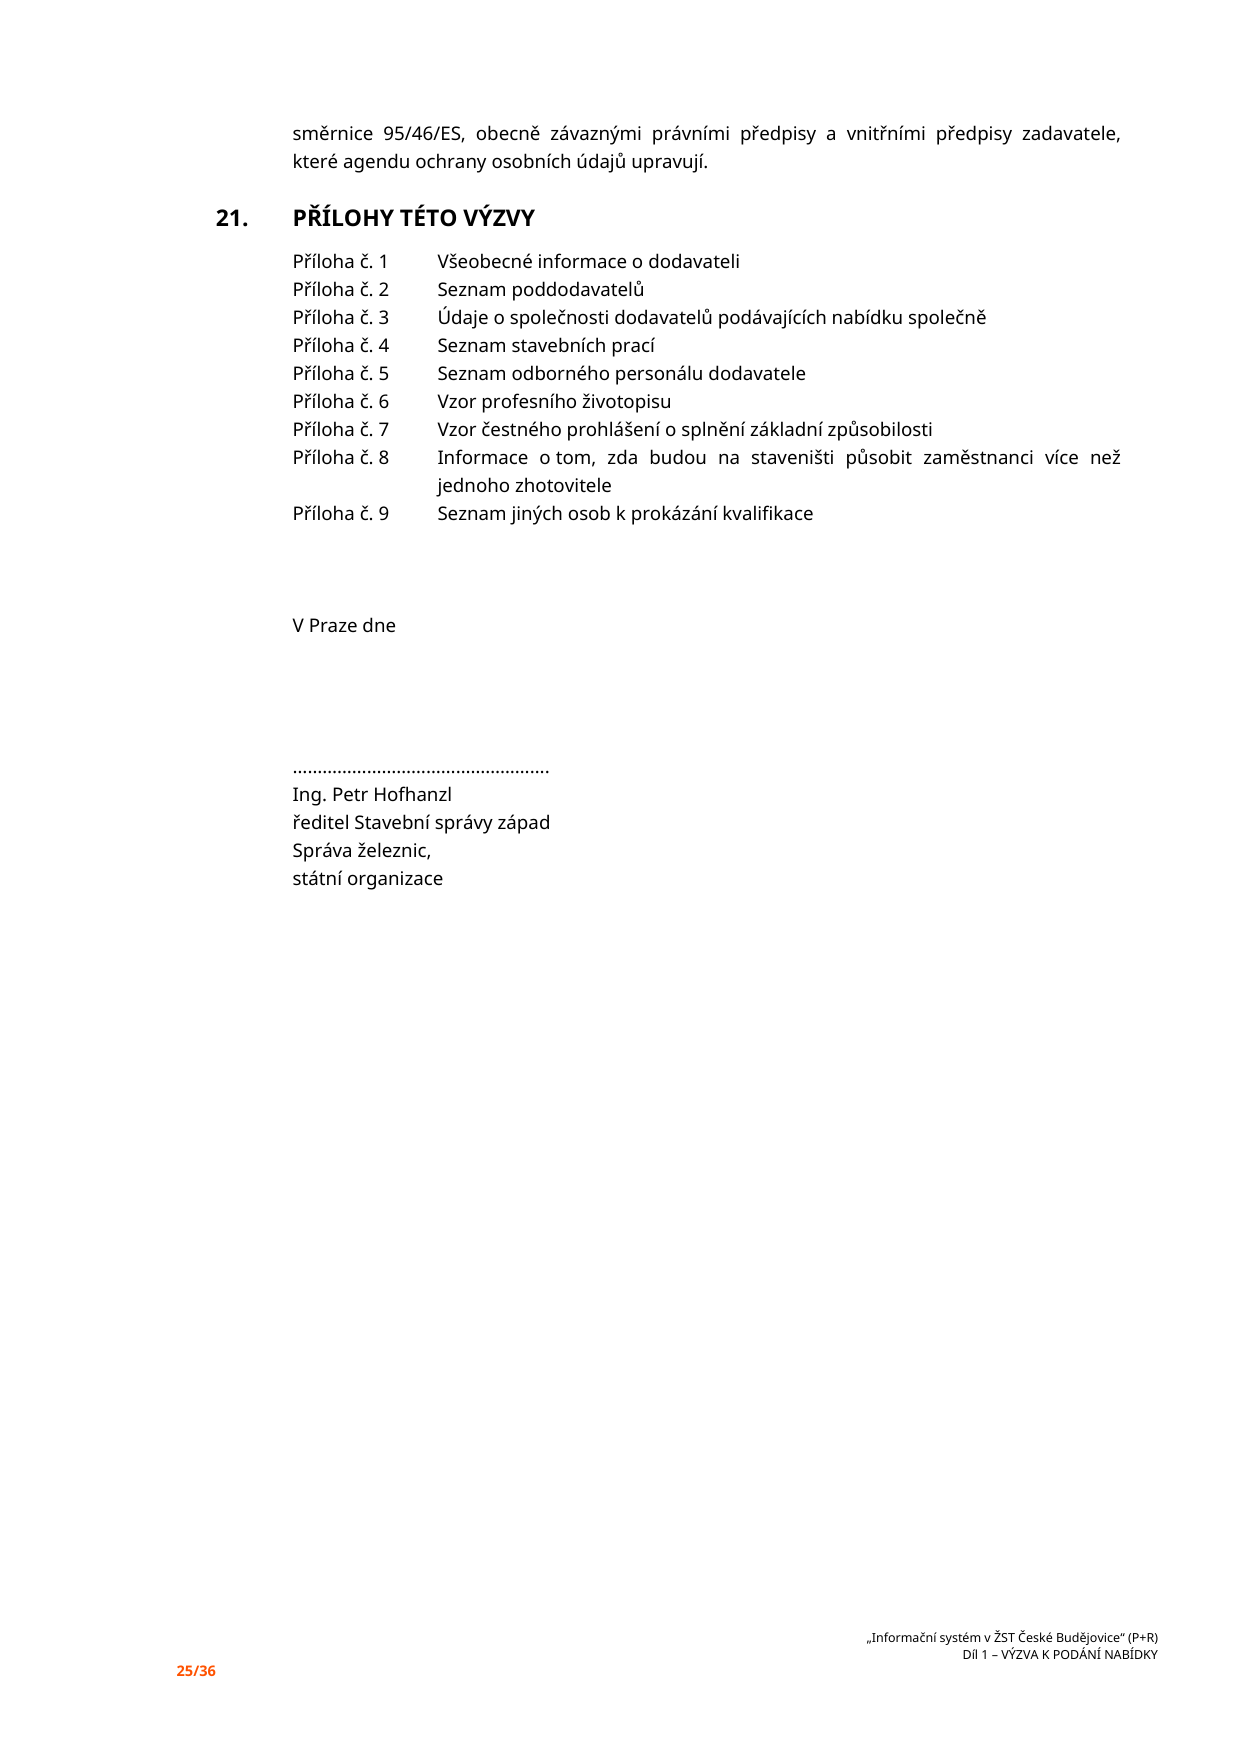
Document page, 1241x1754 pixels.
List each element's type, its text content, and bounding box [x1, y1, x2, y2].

text ředitel Stavební správy západ [292, 809, 1122, 834]
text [216, 121, 1122, 174]
text ……………………………………………. [292, 753, 1122, 778]
text Příloha č. 9 Seznam jiných osob k prokázání kvalifikace [292, 501, 1122, 526]
text Příloha č. 8 Informace o tom, zda budou na staveništi působit zaměstnanci více než jednoho zhotovitele [292, 445, 1122, 498]
text Ing. Petr Hofhanzl [292, 781, 1122, 806]
text Příloha č. 7 Vzor čestného prohlášení o splnění základní způsobilosti [292, 417, 1122, 442]
text Správa železnic, [292, 837, 1122, 862]
text PŘÍLOHY TÉTO VÝZVY [216, 202, 1122, 233]
text Příloha č. 1 Všeobecné informace o dodavateli [292, 248, 1122, 274]
text Příloha č. 3 Údaje o společnosti dodavatelů podávajících nabídku společně [292, 304, 1122, 330]
text Příloha č. 6 Vzor profesního životopisu [292, 389, 1122, 414]
text Příloha č. 5 Seznam odborného personálu dodavatele [292, 361, 1122, 386]
text Příloha č. 2 Seznam poddodavatelů [292, 277, 1122, 302]
text Příloha č. 4 Seznam stavebních prací [292, 333, 1122, 358]
text státní organizace [292, 865, 1122, 891]
text V Praze dne [292, 613, 1122, 638]
